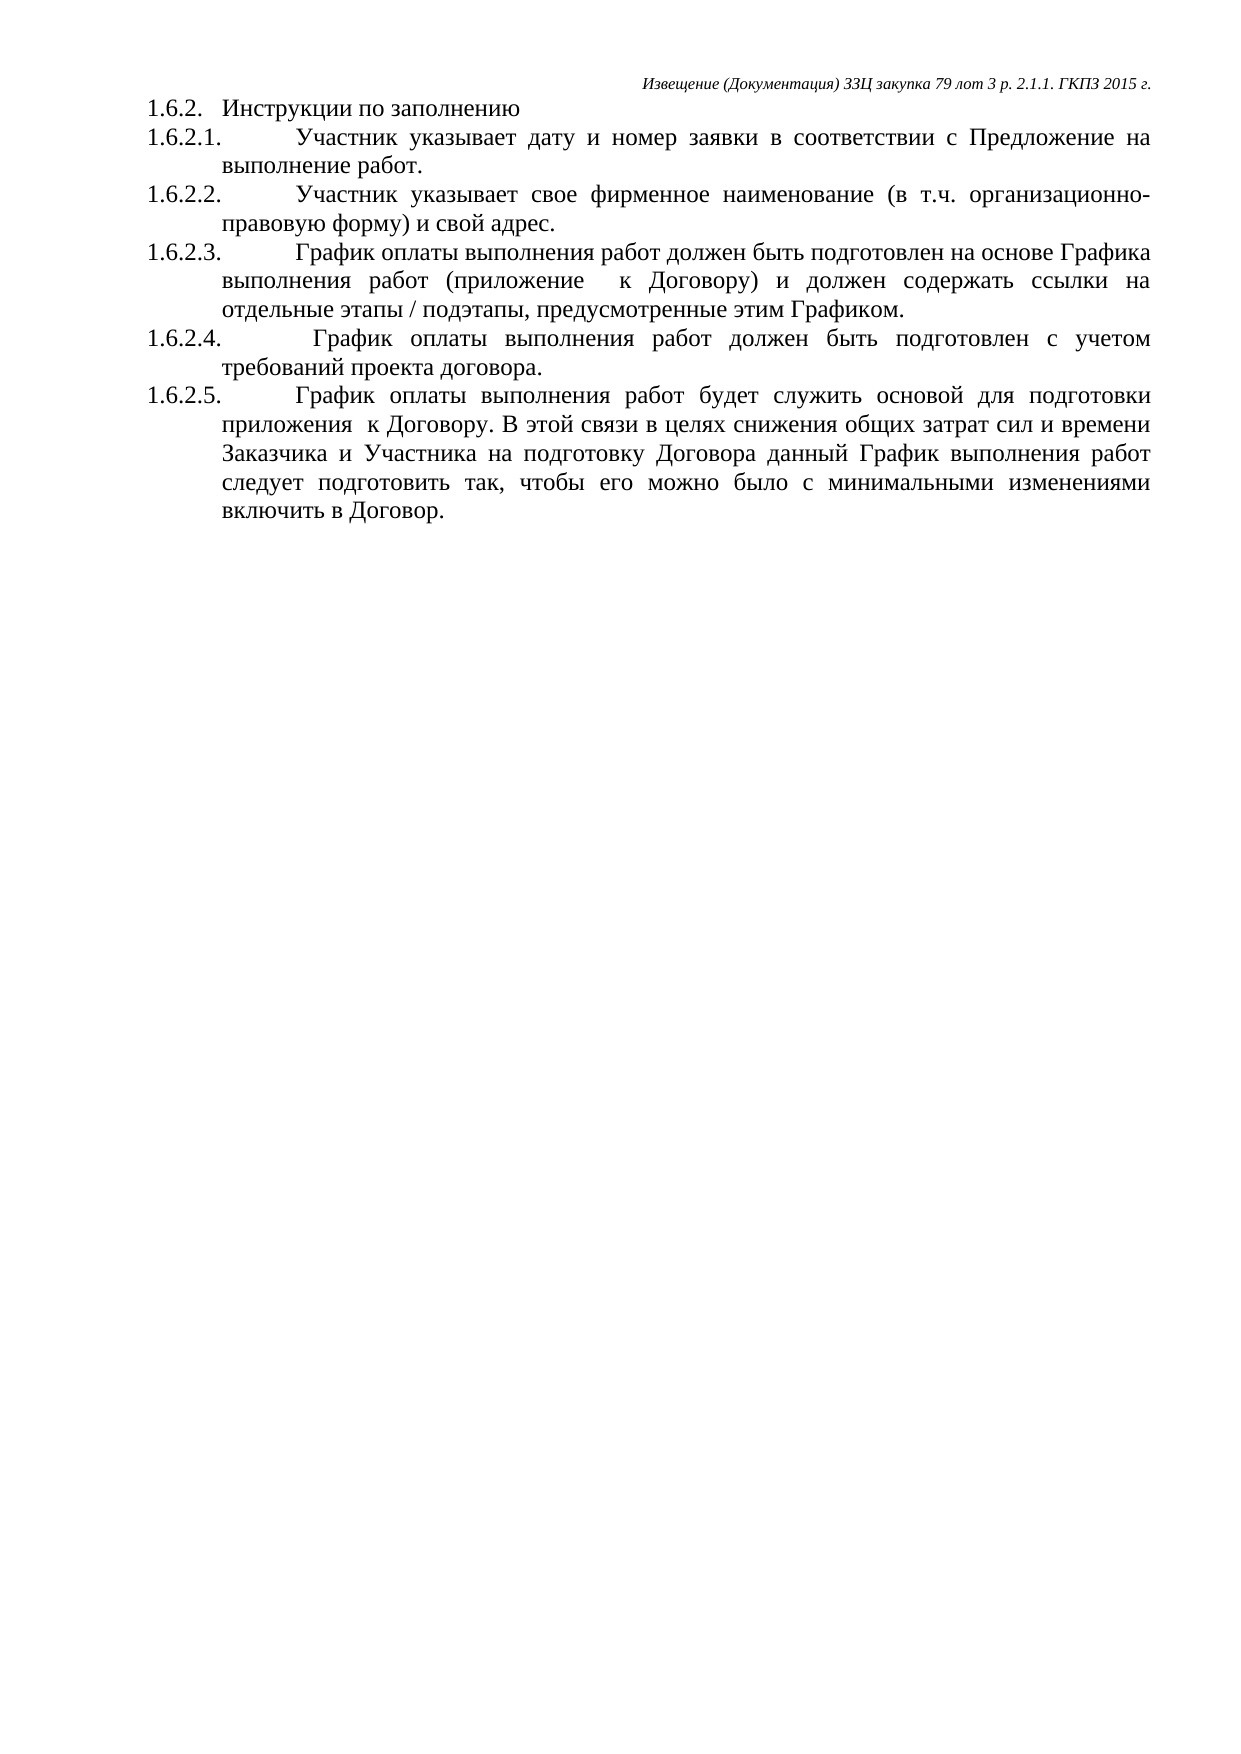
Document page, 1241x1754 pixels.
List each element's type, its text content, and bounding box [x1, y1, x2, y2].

list График оплаты выполнения работ будет служить основой для подготовки приложения к Договору. В этой связи в целях снижения общих затрат сил и времени Заказчика и Участника на подготовку Договора данный График выполнения работ следует подготовить так, чтобы его можно было с минимальными изменениями включить в Договор. [147, 380, 1152, 524]
list График оплаты выполнения работ должен быть подготовлен на основе Графика выполнения работ (приложение к Договору) и должен содержать ссылки на отдельные этапы / подэтапы, предусмотренные этим Графиком. [147, 237, 1152, 323]
list Участник указывает дату и номер заявки в соответствии с Предложение на выполнение работ. [147, 122, 1152, 179]
list График оплаты выполнения работ должен быть подготовлен с учетом требований проекта договора. [147, 323, 1152, 380]
list Участник указывает свое фирменное наименование (в т.ч. организационно-правовую форму) и свой адрес. [147, 179, 1152, 237]
list Инструкции по заполнению [147, 93, 1152, 122]
